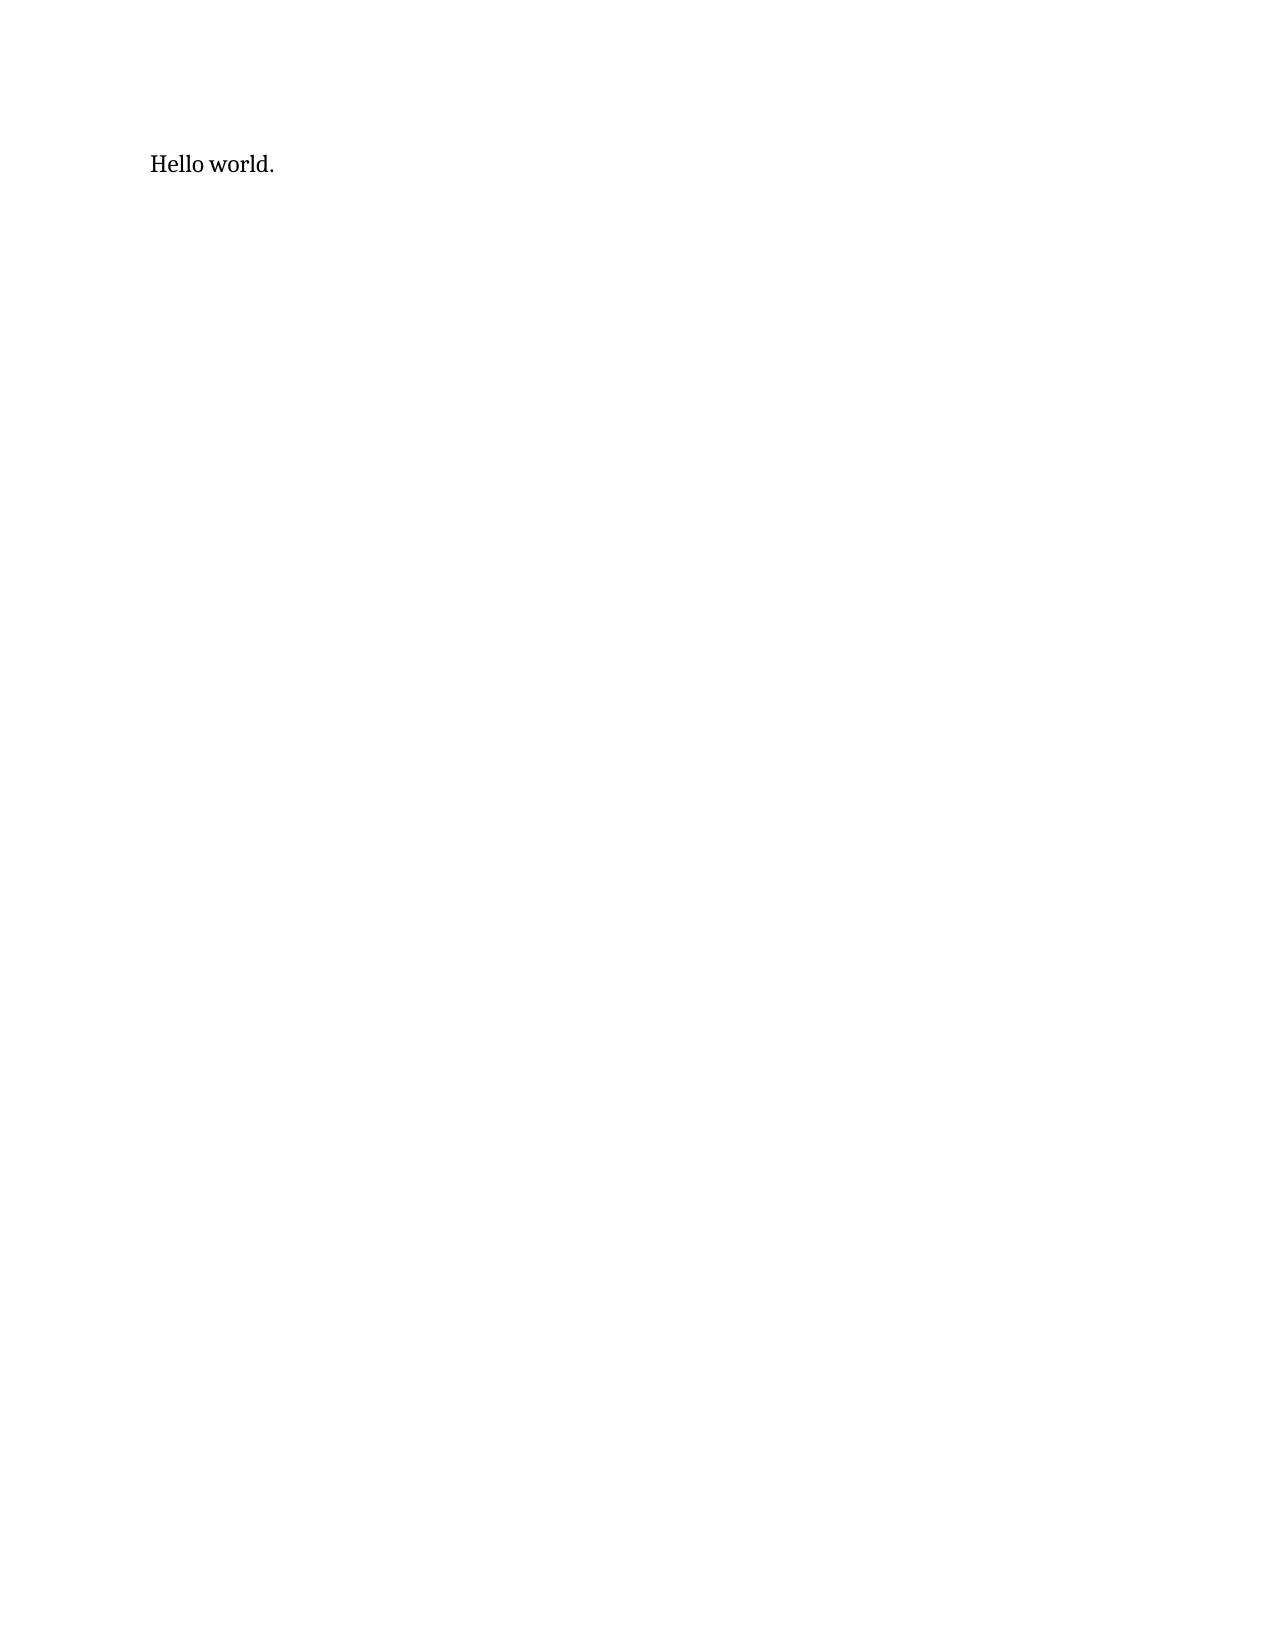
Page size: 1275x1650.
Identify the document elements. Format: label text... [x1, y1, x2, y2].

text Hello world. [150, 150, 1125, 179]
